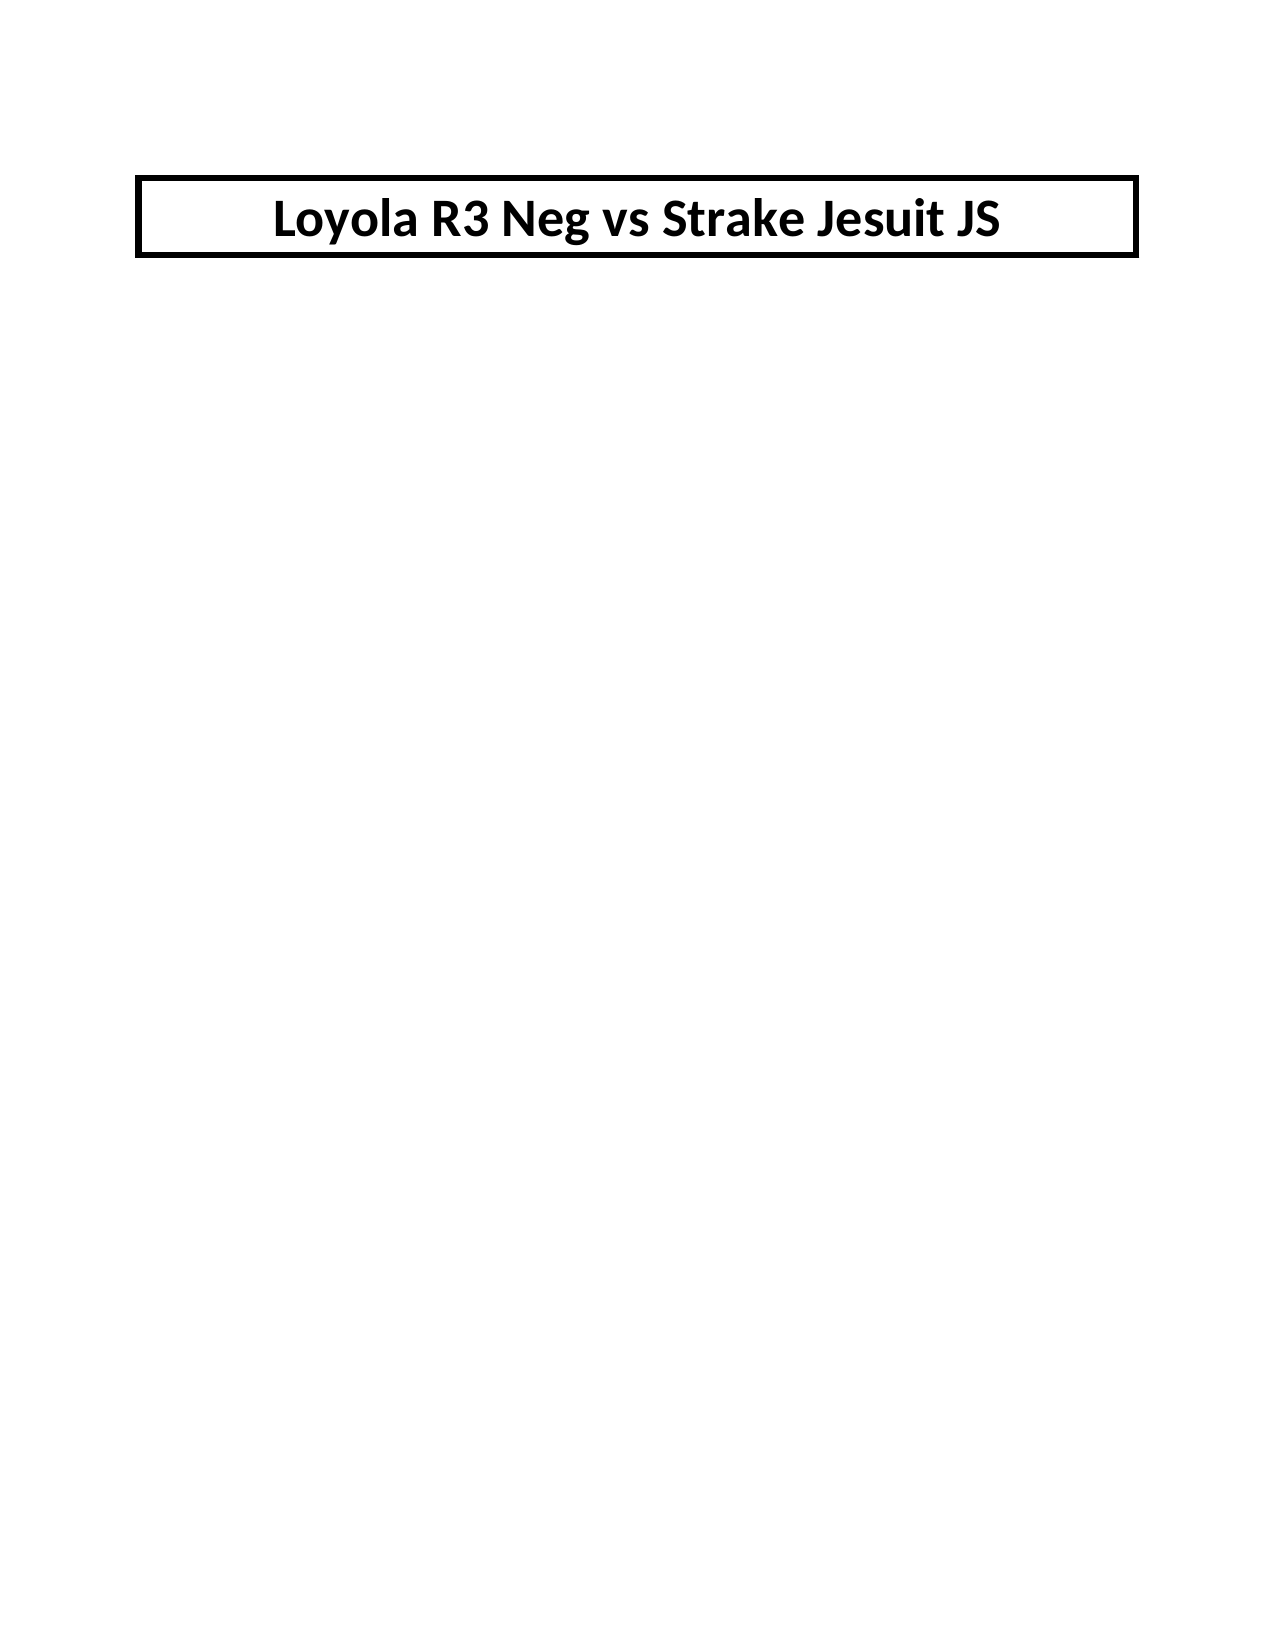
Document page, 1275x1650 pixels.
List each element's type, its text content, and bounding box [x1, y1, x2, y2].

subtitle Loyola R3 Neg vs Strake Jesuit JS [142, 181, 1133, 252]
